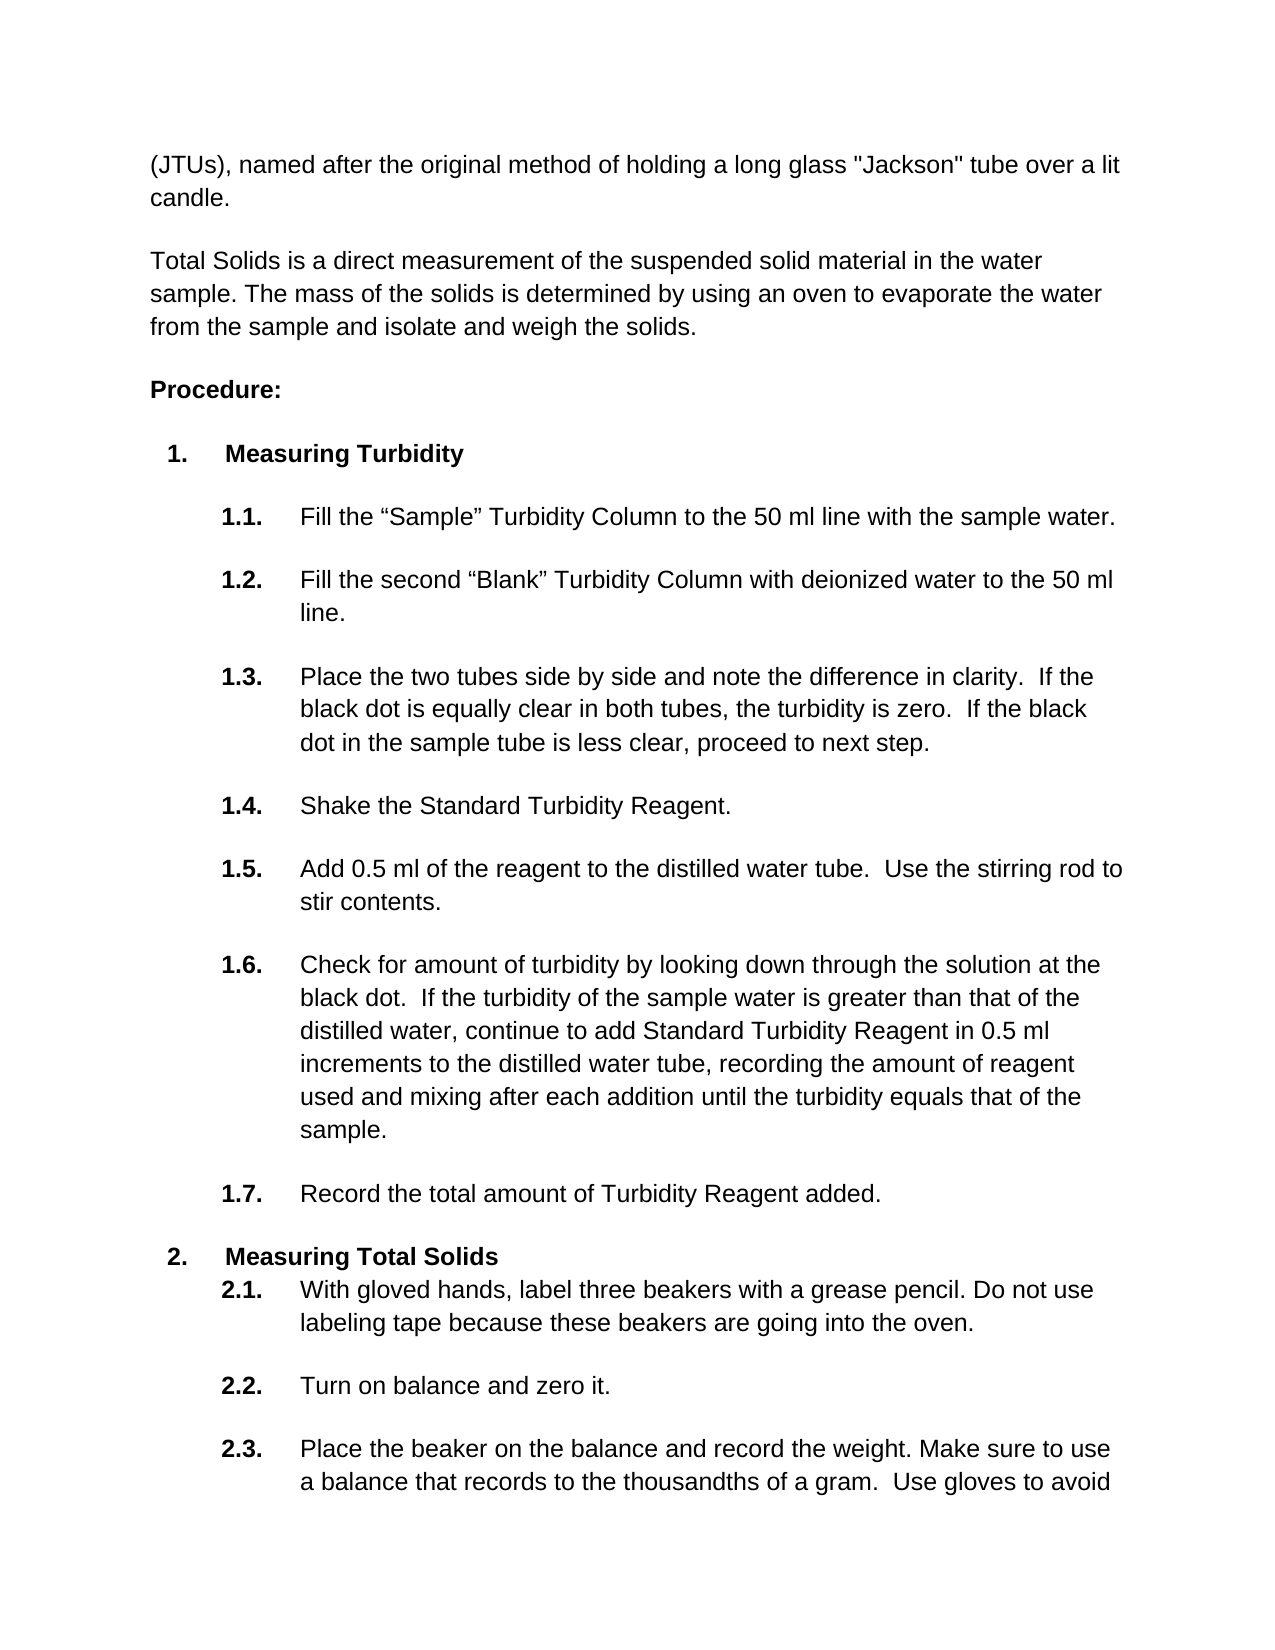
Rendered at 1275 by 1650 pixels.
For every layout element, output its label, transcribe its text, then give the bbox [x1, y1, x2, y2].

list Check for amount of turbidity by looking down through the solution at the black dot. If the turbidity of the sample water is greater than that of the distilled water, continue to add Standard Turbidity Reagent in 0.5 ml increments to the distilled water tube, recording the amount of reagent used and mixing after each addition until the turbidity equals that of the sample. [263, 950, 1125, 1144]
list Fill the “Sample” Turbidity Column to the 50 ml line with the sample water. [263, 502, 1125, 531]
list Shake the Standard Turbidity Reagent. [263, 791, 1125, 819]
list Record the total amount of Turbidity Reagent added. [263, 1178, 1125, 1207]
list Turn on balance and zero it. [263, 1371, 1125, 1400]
text Total Solids is a direct measurement of the suspended solid material in the water sample. The mass of the solids is determined by using an oven to evaporate the water from the sample and isolate and weigh the solids. [150, 246, 1125, 341]
list Measuring Total Solids [188, 1242, 1125, 1271]
list Add 0.5 ml of the reagent to the distilled water tube. Use the stirring rod to stir contents. [263, 854, 1125, 916]
list Measuring Turbidity [188, 439, 1125, 467]
text Procedure: [150, 376, 1125, 404]
list With gloved hands, label three beakers with a grease pencil. Do not use labeling tape because these beakers are going into the oven. [263, 1275, 1125, 1337]
list Fill the second “Blank” Turbidity Column with deionized water to the 50 ml line. [263, 565, 1125, 627]
list Place the two tubes side by side and note the difference in clarity. If the black dot is equally clear in both tubes, the turbidity is zero. If the black dot in the sample tube is less clear, proceed to next step. [263, 661, 1125, 756]
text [150, 150, 1125, 212]
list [263, 1434, 1125, 1496]
